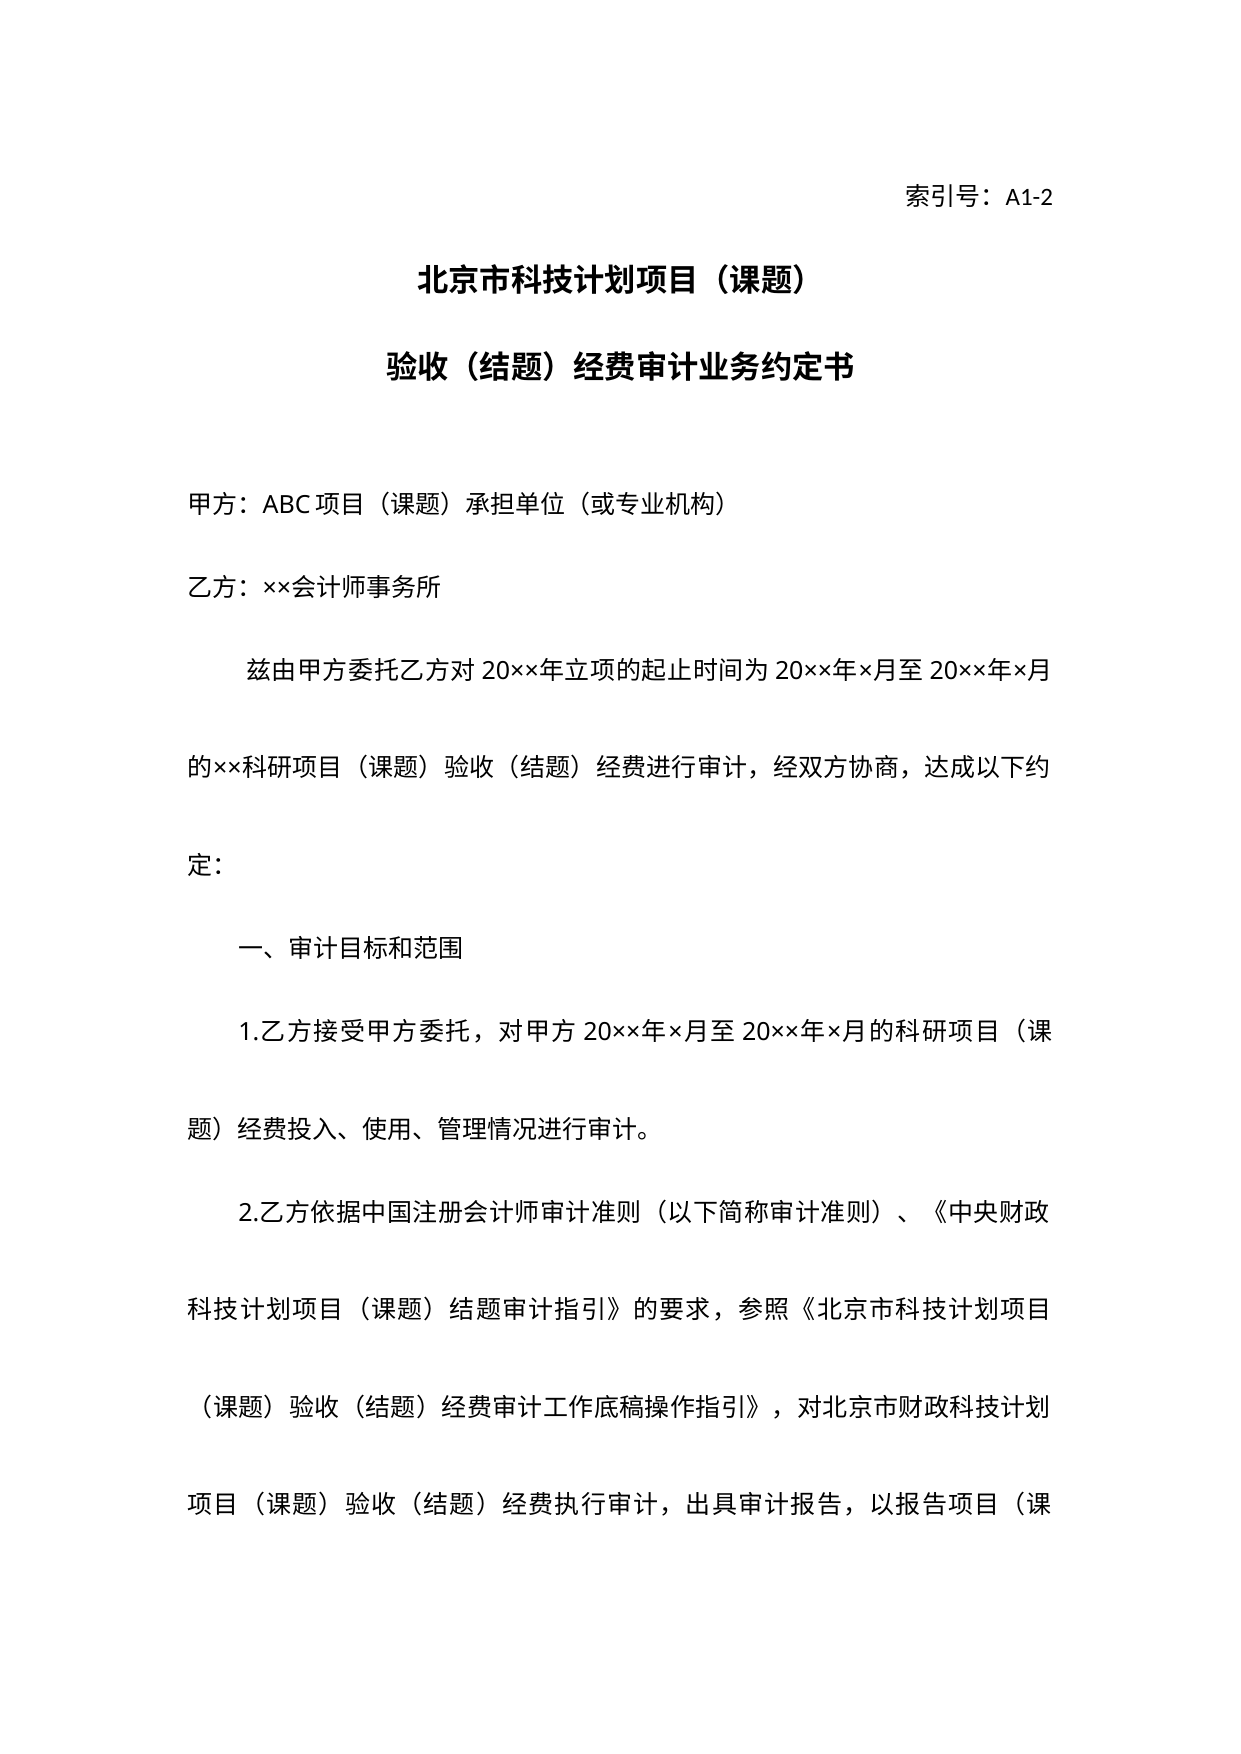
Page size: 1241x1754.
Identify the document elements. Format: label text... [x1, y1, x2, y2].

text 验收（结题）经费审计业务约定书 [187, 333, 1053, 398]
text 北京市科技计划项目（课题） [187, 245, 1053, 310]
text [187, 1178, 1053, 1535]
text 乙方：××会计师事务所 [187, 553, 1053, 618]
text 1.乙方接受甲方委托，对甲方20××年×月至20××年×月的科研项目（课题）经费投入、使用、管理情况进行审计。 [187, 997, 1053, 1160]
text 一、审计目标和范围 [187, 914, 1053, 979]
text 兹由甲方委托乙方对20××年立项的起止时间为20××年×月至20××年×月的××科研项目（课题）验收（结题）经费进行审计，经双方协商，达成以下约定： [187, 636, 1053, 896]
text 甲方：ABC项目（课题）承担单位（或专业机构） [187, 470, 1053, 535]
text 索引号：A1-2 [187, 162, 1053, 227]
